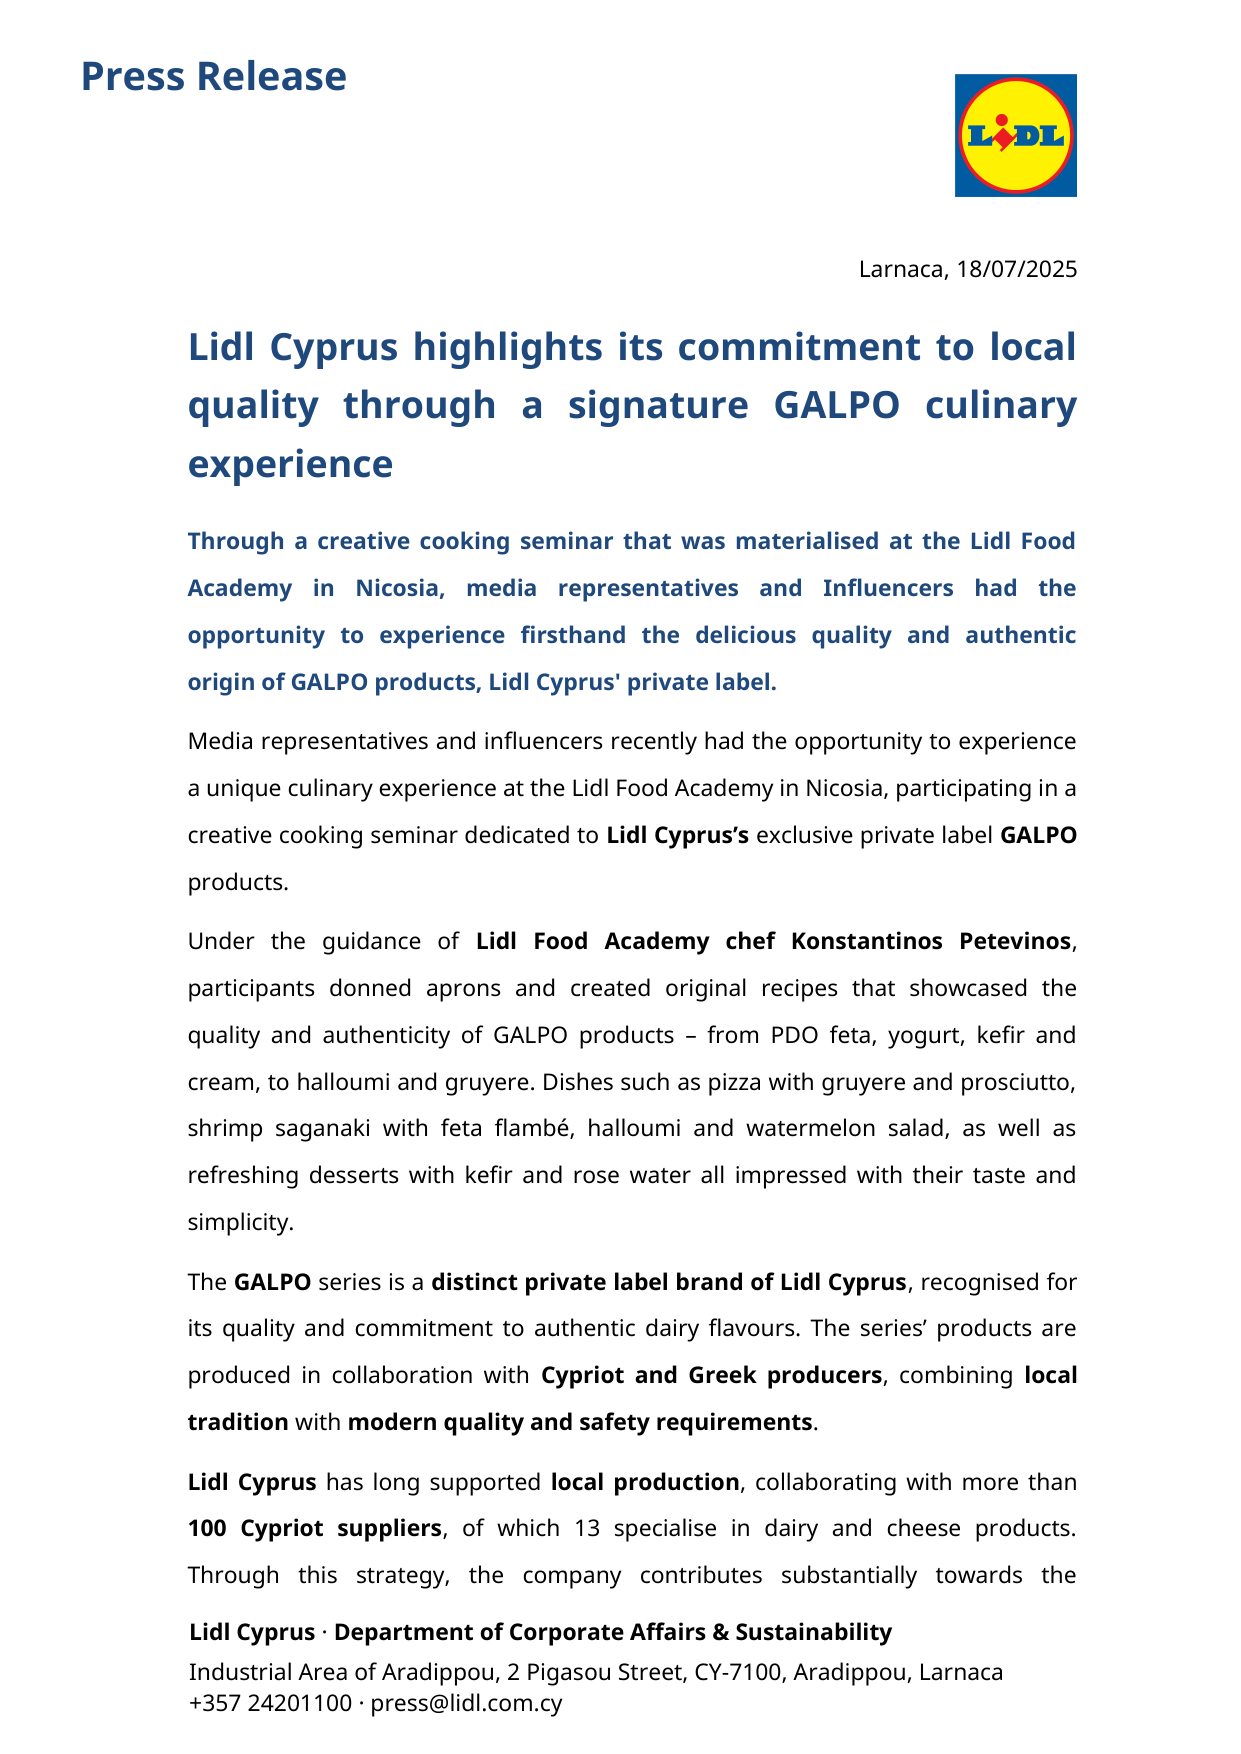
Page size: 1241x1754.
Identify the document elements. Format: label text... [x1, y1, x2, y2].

text Media representatives and influencers recently had the opportunity to experience a unique culinary experience at the Lidl Food Academy in Nicosia, participating in a creative cooking seminar dedicated to Lidl Cyprus’s exclusive private label GALPO products. [187, 725, 1078, 897]
picture [954, 73, 1078, 198]
text Lidl Cyprus highlights its commitment to local quality through a signature GALPO culinary experience [187, 320, 1078, 488]
text Larnaca, 18/07/2025 [187, 253, 1078, 284]
text The GALPO series is a distinct private label brand of Lidl Cyprus, recognised for its quality and commitment to authentic dairy flavours. The series’ products are produced in collaboration with Cypriot and Greek producers, combining local tradition with modern quality and safety requirements. [187, 1266, 1078, 1437]
text Through a creative cooking seminar that was materialised at the Lidl Food Academy in Nicosia, media representatives and Influencers had the opportunity to experience firsthand the delicious quality and authentic origin of GALPO products, Lidl Cyprus' private label. [187, 525, 1078, 697]
text Under the guidance of Lidl Food Academy chef Konstantinos Petevinos, participants donned aprons and created original recipes that showcased the quality and authenticity of GALPO products – from PDO feta, yogurt, kefir and cream, to halloumi and gruyere. Dishes such as pizza with gruyere and prosciutto, shrimp saganaki with feta flambé, halloumi and watermelon salad, as well as refreshing desserts with kefir and rose water all impressed with their taste and simplicity. [187, 925, 1078, 1237]
